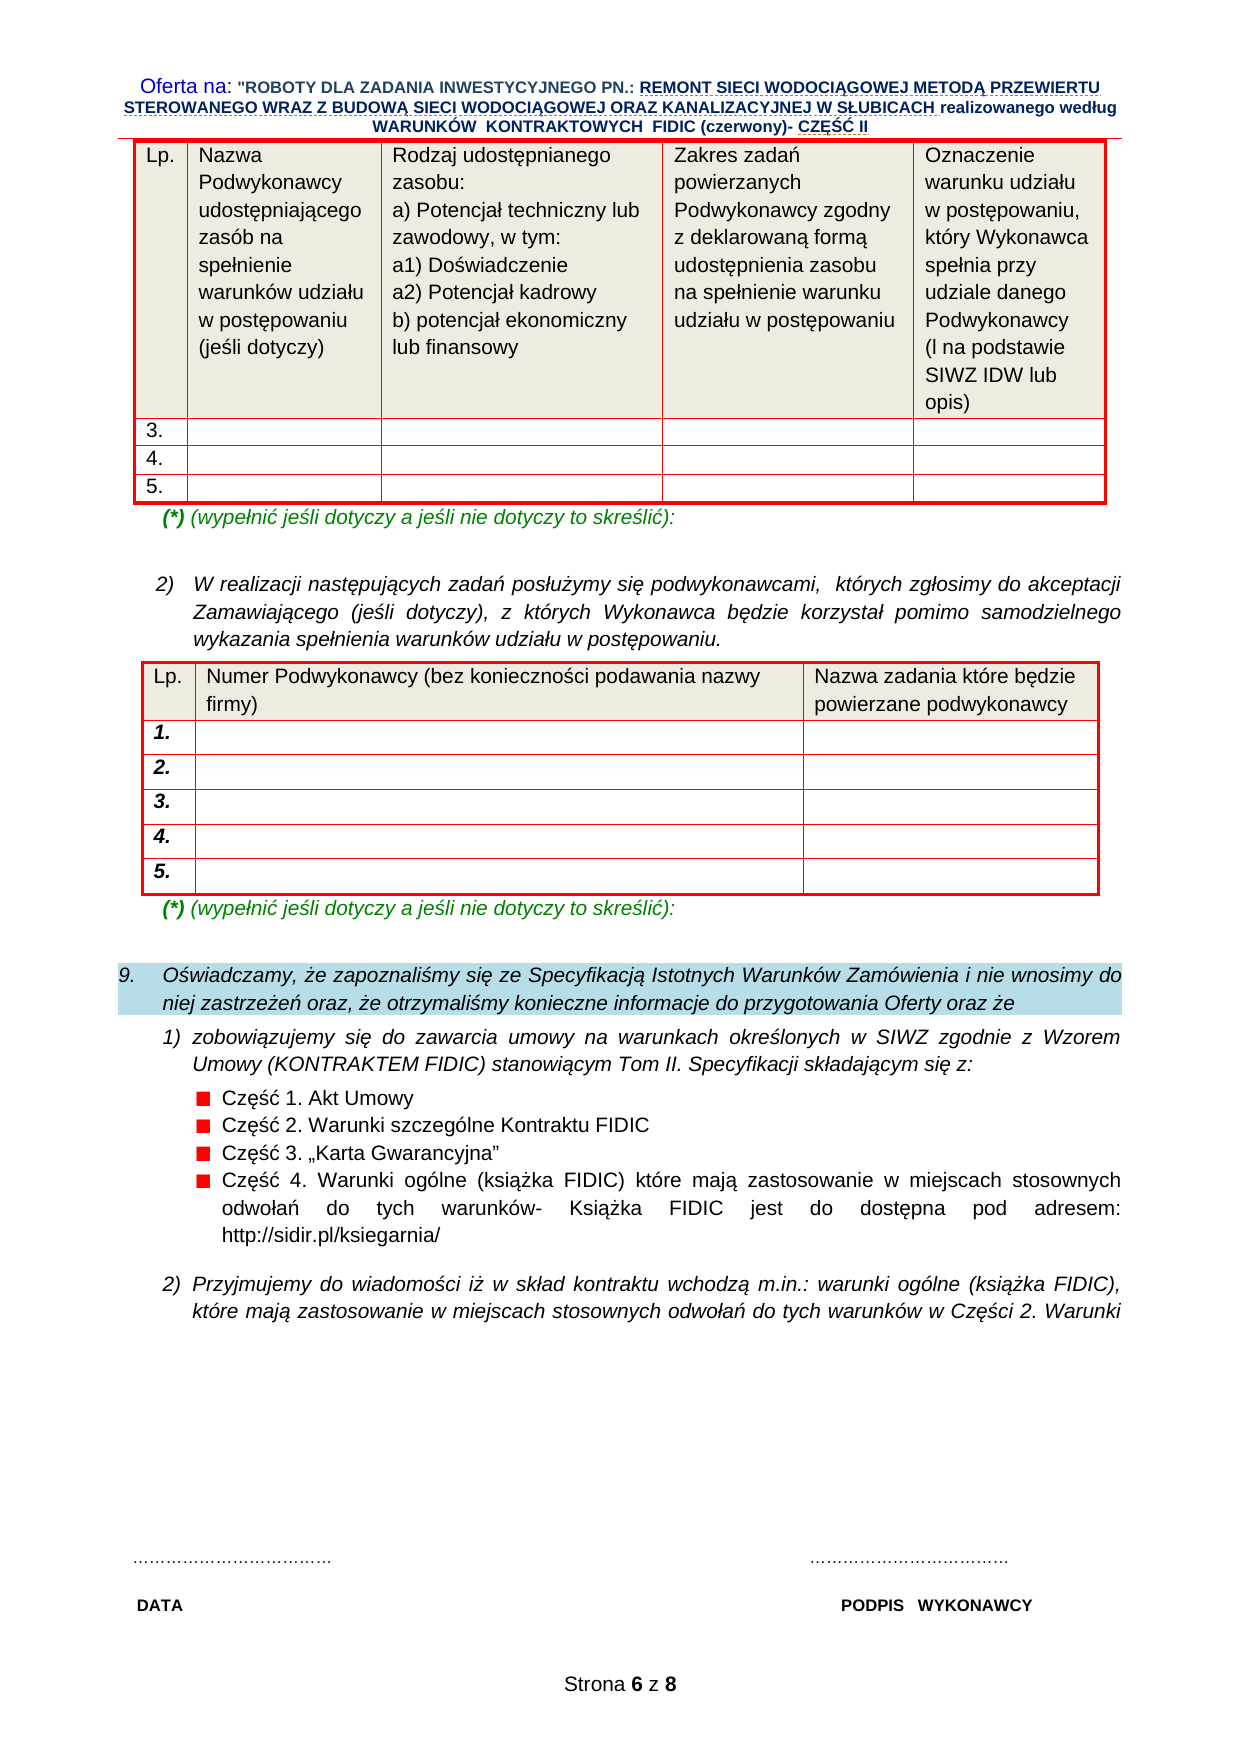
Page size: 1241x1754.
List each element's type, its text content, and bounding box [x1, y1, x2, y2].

table_cell [914, 446, 1104, 473]
table_cell [663, 475, 913, 501]
table_cell 5. [136, 475, 187, 501]
table_cell [188, 475, 381, 501]
list W realizacji następujących zadań posłużymy się podwykonawcami, których zgłosimy do akceptacji Zamawiającego (jeśli dotyczy), z których Wykonawca będzie korzystał pomimo samodzielnego wykazania spełnienia warunków udziału w postępowaniu. [156, 572, 1122, 651]
table_cell [804, 755, 1097, 789]
table_cell [382, 446, 662, 473]
table_cell [196, 755, 803, 789]
picture [193, 1143, 210, 1161]
list Część 2. Warunki szczególne Kontraktu FIDIC [192, 1113, 1122, 1137]
picture [193, 1088, 210, 1106]
table_cell [196, 790, 803, 823]
table_cell [804, 721, 1097, 754]
table_cell [663, 419, 913, 445]
table_cell [196, 721, 803, 754]
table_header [382, 143, 662, 417]
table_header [663, 143, 913, 417]
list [162, 1272, 1122, 1351]
table_header Lp. [136, 143, 187, 417]
list zobowiązujemy się do zawarcia umowy na warunkach określonych w SIWZ zgodnie z Wzorem Umowy (KONTRAKTEM FIDIC) stanowiącym Tom II. Specyfikacji składającym się z: [162, 1024, 1122, 1076]
table_cell [804, 825, 1097, 858]
table_cell [196, 825, 803, 858]
table_cell [382, 419, 662, 445]
table_header Numer Podwykonawcy (bez konieczności podawania nazwy firmy) [196, 664, 803, 720]
picture [193, 1116, 210, 1133]
list Część 3. „Karta Gwarancyjna” [192, 1141, 1122, 1165]
list Oświadczamy, że zapoznaliśmy się ze Specyfikacją Istotnych Warunków Zamówienia i nie wnosimy do niej zastrzeżeń oraz, że otrzymaliśmy konieczne informacje do przygotowania Oferty oraz że [118, 963, 1122, 1015]
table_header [914, 143, 1104, 417]
text (*) (wypełnić jeśli dotyczy a jeśli nie dotyczy to skreślić): [162, 896, 1122, 920]
table_cell [188, 419, 381, 445]
table_header Nazwa zadania które będzie powierzane podwykonawcy [804, 664, 1097, 720]
table_cell [382, 475, 662, 501]
table_cell [804, 859, 1097, 893]
picture [193, 1171, 210, 1188]
table_cell [914, 419, 1104, 445]
text (*) (wypełnić jeśli dotyczy a jeśli nie dotyczy to skreślić): [162, 504, 1122, 528]
table_header Lp. [144, 664, 195, 720]
table_cell 4. [136, 446, 187, 473]
table_cell [914, 475, 1104, 501]
list Część 4. Warunki ogólne (książka FIDIC) które mają zastosowanie w miejscach stosownych odwołań do tych warunków- Książka FIDIC jest do dostępna pod adresem: http://sidir.pl/ksiegarnia/ [192, 1168, 1122, 1247]
table_cell 3. [136, 419, 187, 445]
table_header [188, 143, 381, 417]
table_cell 1. [144, 721, 195, 754]
table_cell [196, 859, 803, 893]
table_cell [804, 790, 1097, 823]
table_cell 5. [144, 859, 195, 893]
table_cell [663, 446, 913, 473]
table_cell [188, 446, 381, 473]
table_cell 3. [144, 790, 195, 823]
table_cell 2. [144, 755, 195, 789]
list Część 1. Akt Umowy [192, 1086, 1122, 1110]
table_cell 4. [144, 825, 195, 858]
